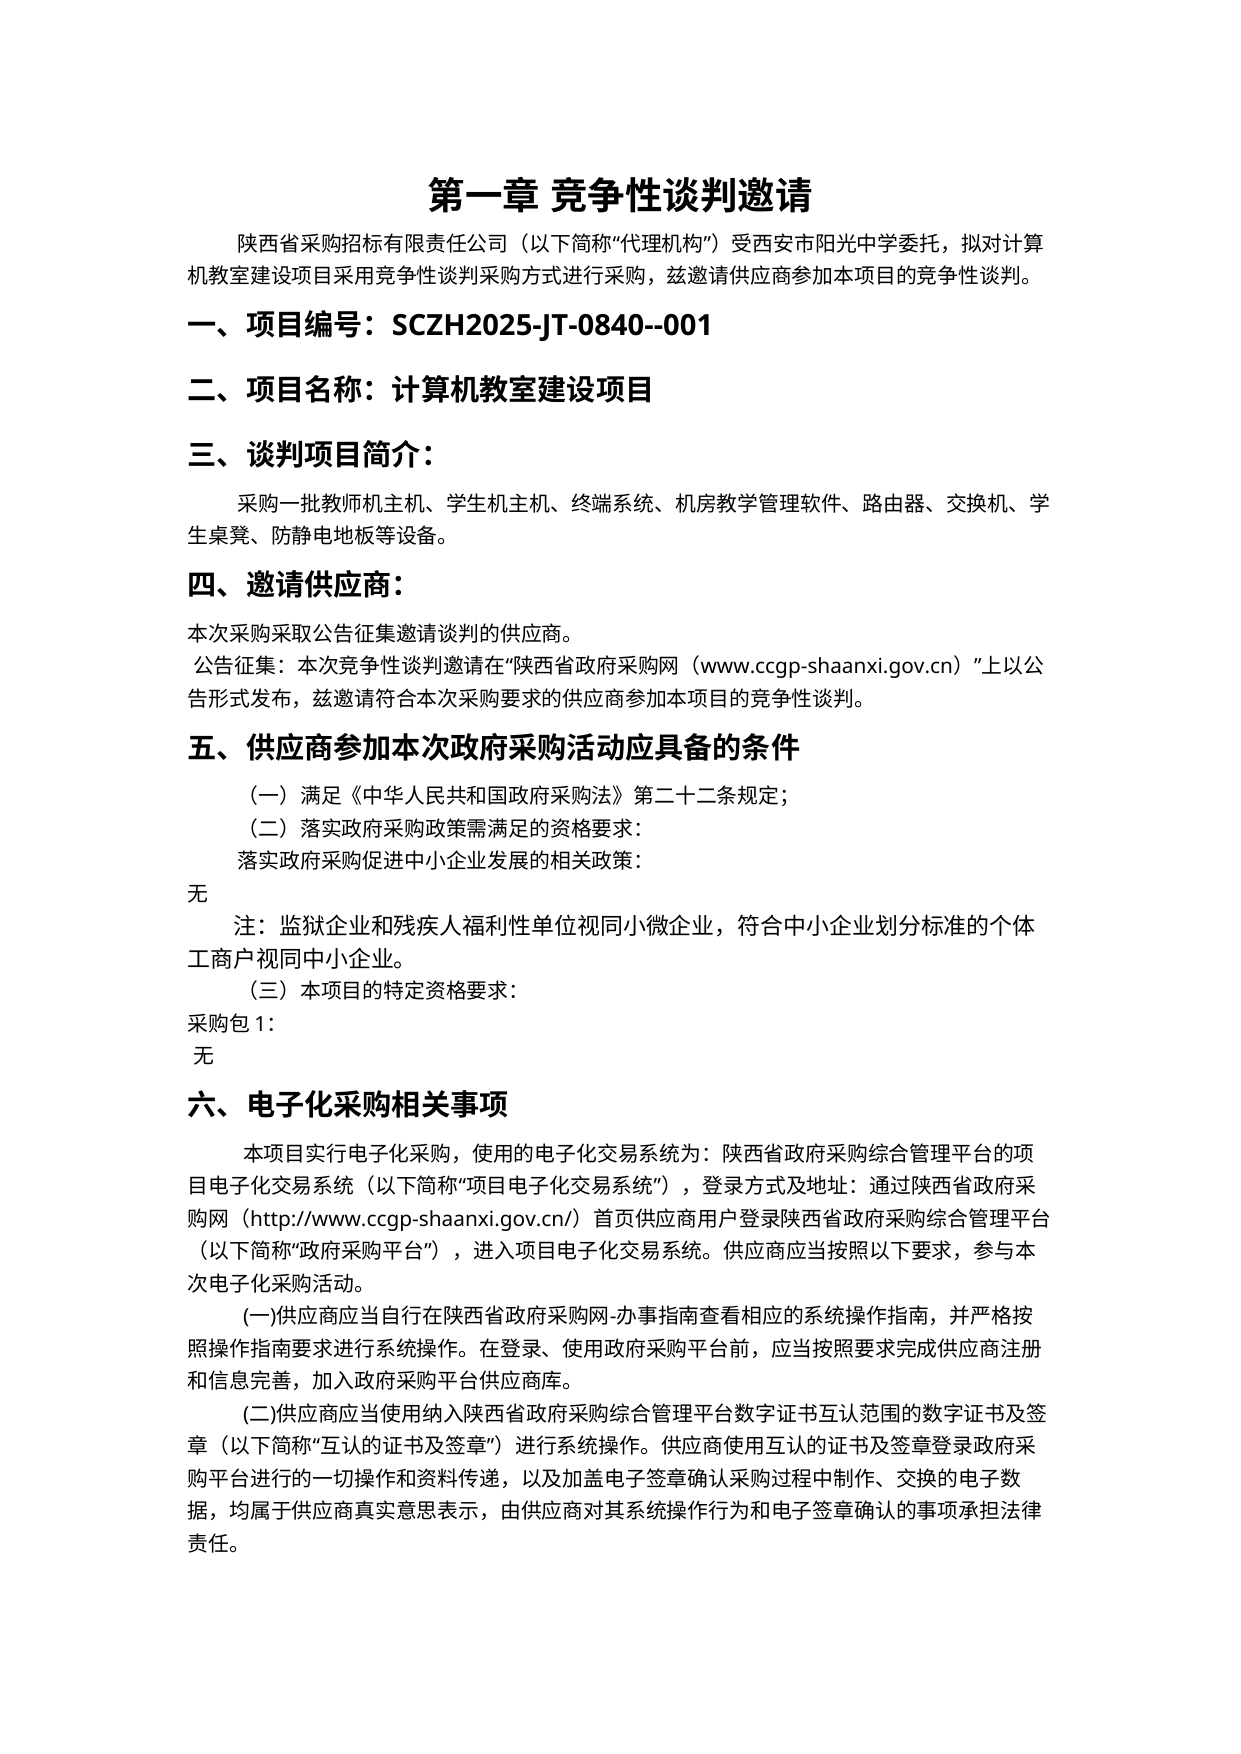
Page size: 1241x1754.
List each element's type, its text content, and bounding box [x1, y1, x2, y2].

text 注：监狱企业和残疾人福利性单位视同小微企业，符合中小企业划分标准的个体工商户视同中小企业。 [187, 909, 1053, 974]
text 本次采购采取公告征集邀请谈判的供应商。 [187, 617, 1053, 649]
text 采购包1： [187, 1007, 1053, 1039]
text (二)供应商应当使用纳入陕西省政府采购综合管理平台数字证书互认范围的数字证书及签章（以下简称“互认的证书及签章”）进行系统操作。供应商使用互认的证书及签章登录政府采购平台进行的一切操作和资料传递，以及加盖电子签章确认采购过程中制作、交换的电子数据，均属于供应商真实意思表示，由供应商对其系统操作行为和电子签章确认的事项承担法律责任。 [187, 1397, 1053, 1559]
text 一、项目编号：SCZH2025-JT-0840--001 [187, 292, 1053, 357]
text 三、谈判项目简介： [187, 422, 1053, 487]
text （三）本项目的特定资格要求： [187, 974, 1053, 1007]
text 本项目实行电子化采购，使用的电子化交易系统为：陕西省政府采购综合管理平台的项目电子化交易系统（以下简称“项目电子化交易系统”），登录方式及地址：通过陕西省政府采购网（http://www.ccgp-shaanxi.gov.cn/）首页供应商用户登录陕西省政府采购综合管理平台（以下简称“政府采购平台”），进入项目电子化交易系统。供应商应当按照以下要求，参与本次电子化采购活动。 [187, 1137, 1053, 1299]
text 落实政府采购促进中小企业发展的相关政策： [187, 844, 1053, 877]
text 无 [187, 1039, 1053, 1072]
text 采购一批教师机主机、学生机主机、终端系统、机房教学管理软件、路由器、交换机、学生桌凳、防静电地板等设备。 [187, 487, 1053, 552]
text （一）满足《中华人民共和国政府采购法》第二十二条规定； [187, 779, 1053, 812]
text 公告征集：本次竞争性谈判邀请在“陕西省政府采购网（www.ccgp-shaanxi.gov.cn）”上以公告形式发布，兹邀请符合本次采购要求的供应商参加本项目的竞争性谈判。 [187, 649, 1053, 714]
text 二、项目名称：计算机教室建设项目 [187, 357, 1053, 422]
text 四、邀请供应商： [187, 552, 1053, 617]
text （二）落实政府采购政策需满足的资格要求： [187, 812, 1053, 844]
text 无 [187, 877, 1053, 909]
text 第一章 竞争性谈判邀请 [187, 162, 1053, 227]
text 陕西省采购招标有限责任公司（以下简称“代理机构”）受西安市阳光中学委托，拟对计算机教室建设项目采用竞争性谈判采购方式进行采购，兹邀请供应商参加本项目的竞争性谈判。 [187, 227, 1053, 292]
text 五、供应商参加本次政府采购活动应具备的条件 [187, 714, 1053, 779]
text 六、电子化采购相关事项 [187, 1072, 1053, 1137]
text (一)供应商应当自行在陕西省政府采购网-办事指南查看相应的系统操作指南，并严格按照操作指南要求进行系统操作。在登录、使用政府采购平台前，应当按照要求完成供应商注册和信息完善，加入政府采购平台供应商库。 [187, 1299, 1053, 1397]
